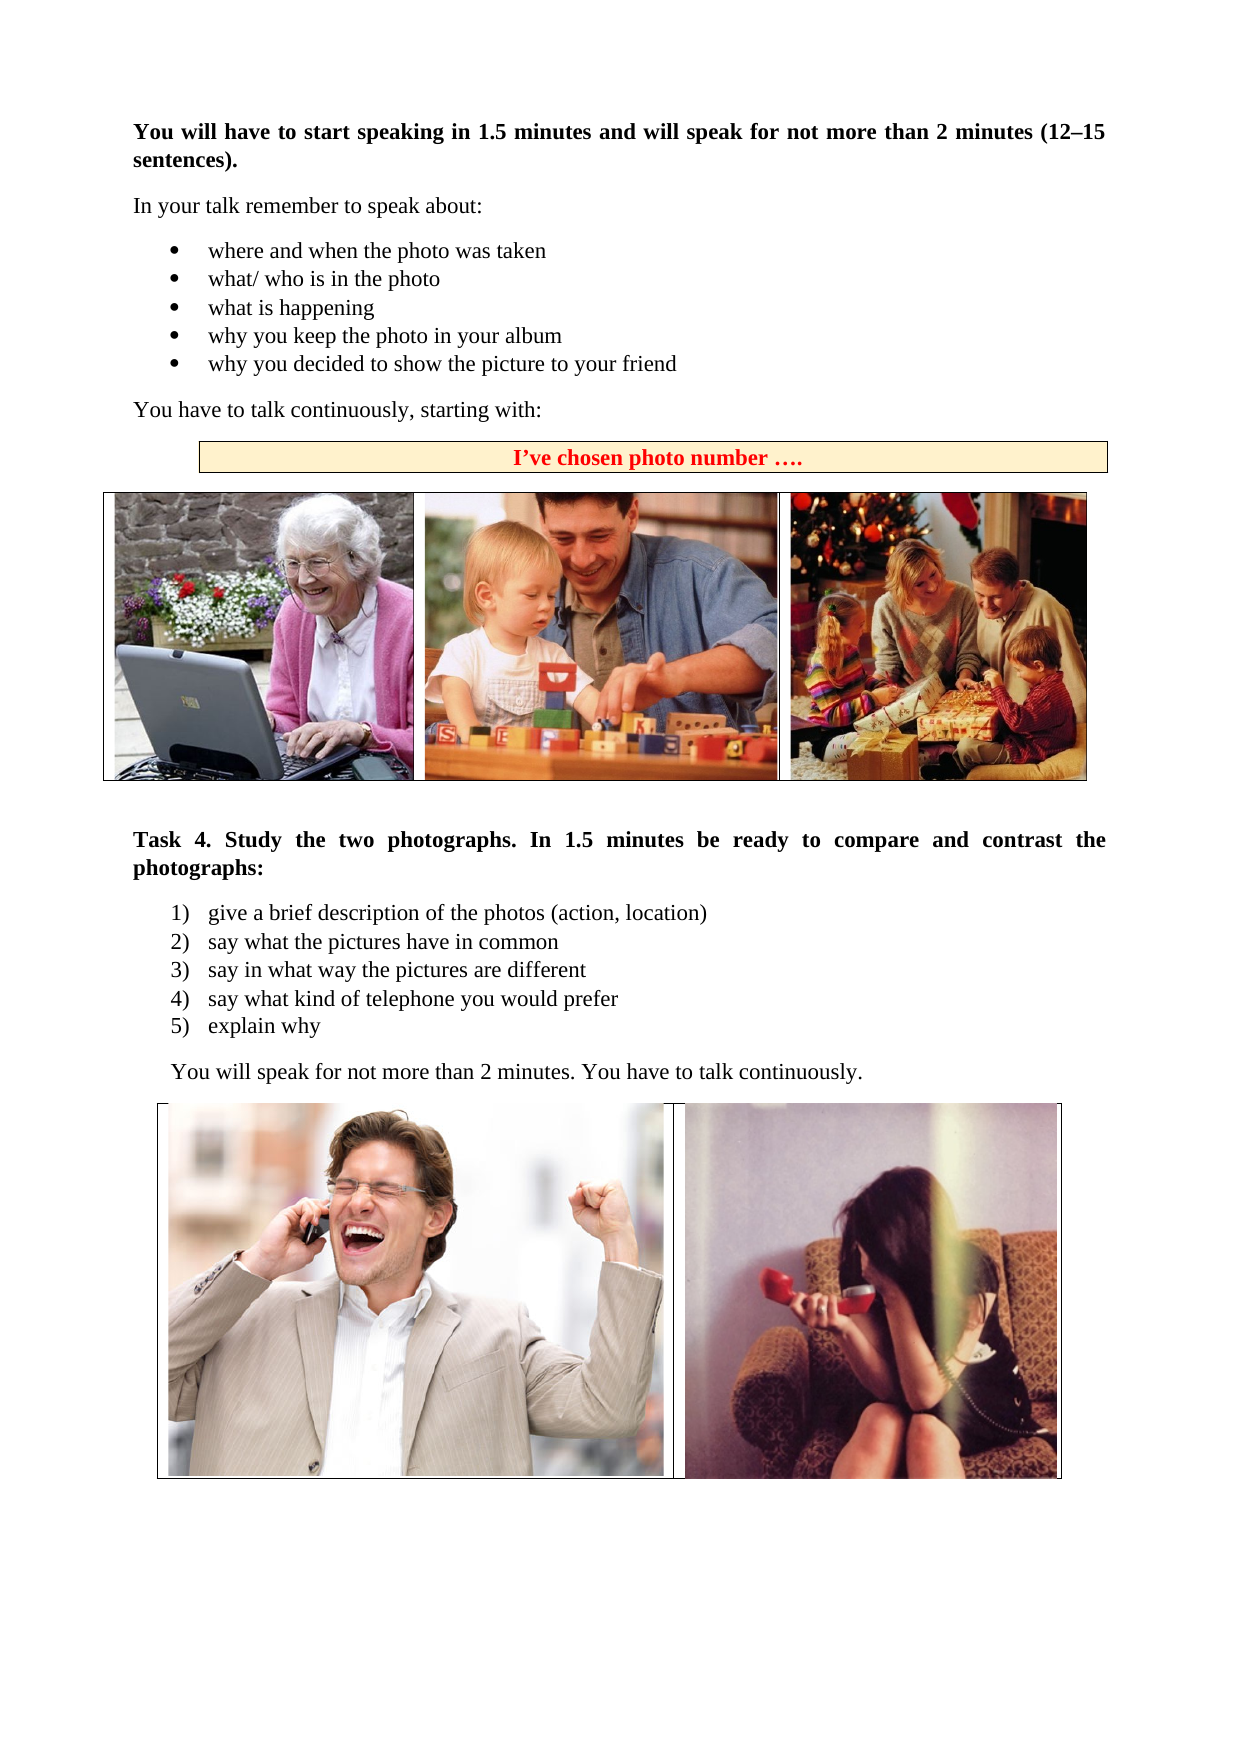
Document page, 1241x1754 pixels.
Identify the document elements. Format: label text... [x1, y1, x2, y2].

list why you decided to show the picture to your friend [170, 351, 1107, 377]
picture [114, 493, 414, 780]
list what is happening [170, 294, 1107, 320]
picture [424, 493, 778, 780]
list why you keep the photo in your album [170, 322, 1107, 348]
text Task 4. Study the two photographs. In 1.5 minutes be ready to compare and contrast the photographs: [133, 826, 1107, 881]
list give a brief description of the photos (action, location) [170, 899, 1107, 926]
list say what kind of telephone you would prefer [170, 985, 1107, 1011]
table_header [104, 493, 114, 780]
list I’ve chosen photo number …. [200, 442, 1107, 472]
table_header [1057, 1104, 1061, 1478]
list say what the pictures have in common [170, 928, 1107, 954]
picture [790, 493, 1087, 780]
table_header [414, 493, 424, 780]
text You will speak for not more than 2 minutes. You have to talk continuously. [170, 1058, 1107, 1084]
table_header [780, 493, 790, 780]
list explain why [170, 1013, 1107, 1039]
picture [685, 1103, 1057, 1479]
list what/ who is in the photo [170, 265, 1107, 292]
text In your talk remember to speak about: [133, 192, 1107, 218]
list where and when the photo was taken [170, 237, 1107, 263]
text You will have to start speaking in 1.5 minutes and will speak for not more than 2 minutes (12–15 sentences). [133, 118, 1107, 173]
picture [168, 1103, 664, 1476]
table_header [674, 1104, 685, 1478]
text You have to talk continuously, starting with: [133, 396, 1107, 422]
table_header [158, 1104, 673, 1478]
list say in what way the pictures are different [170, 956, 1107, 983]
